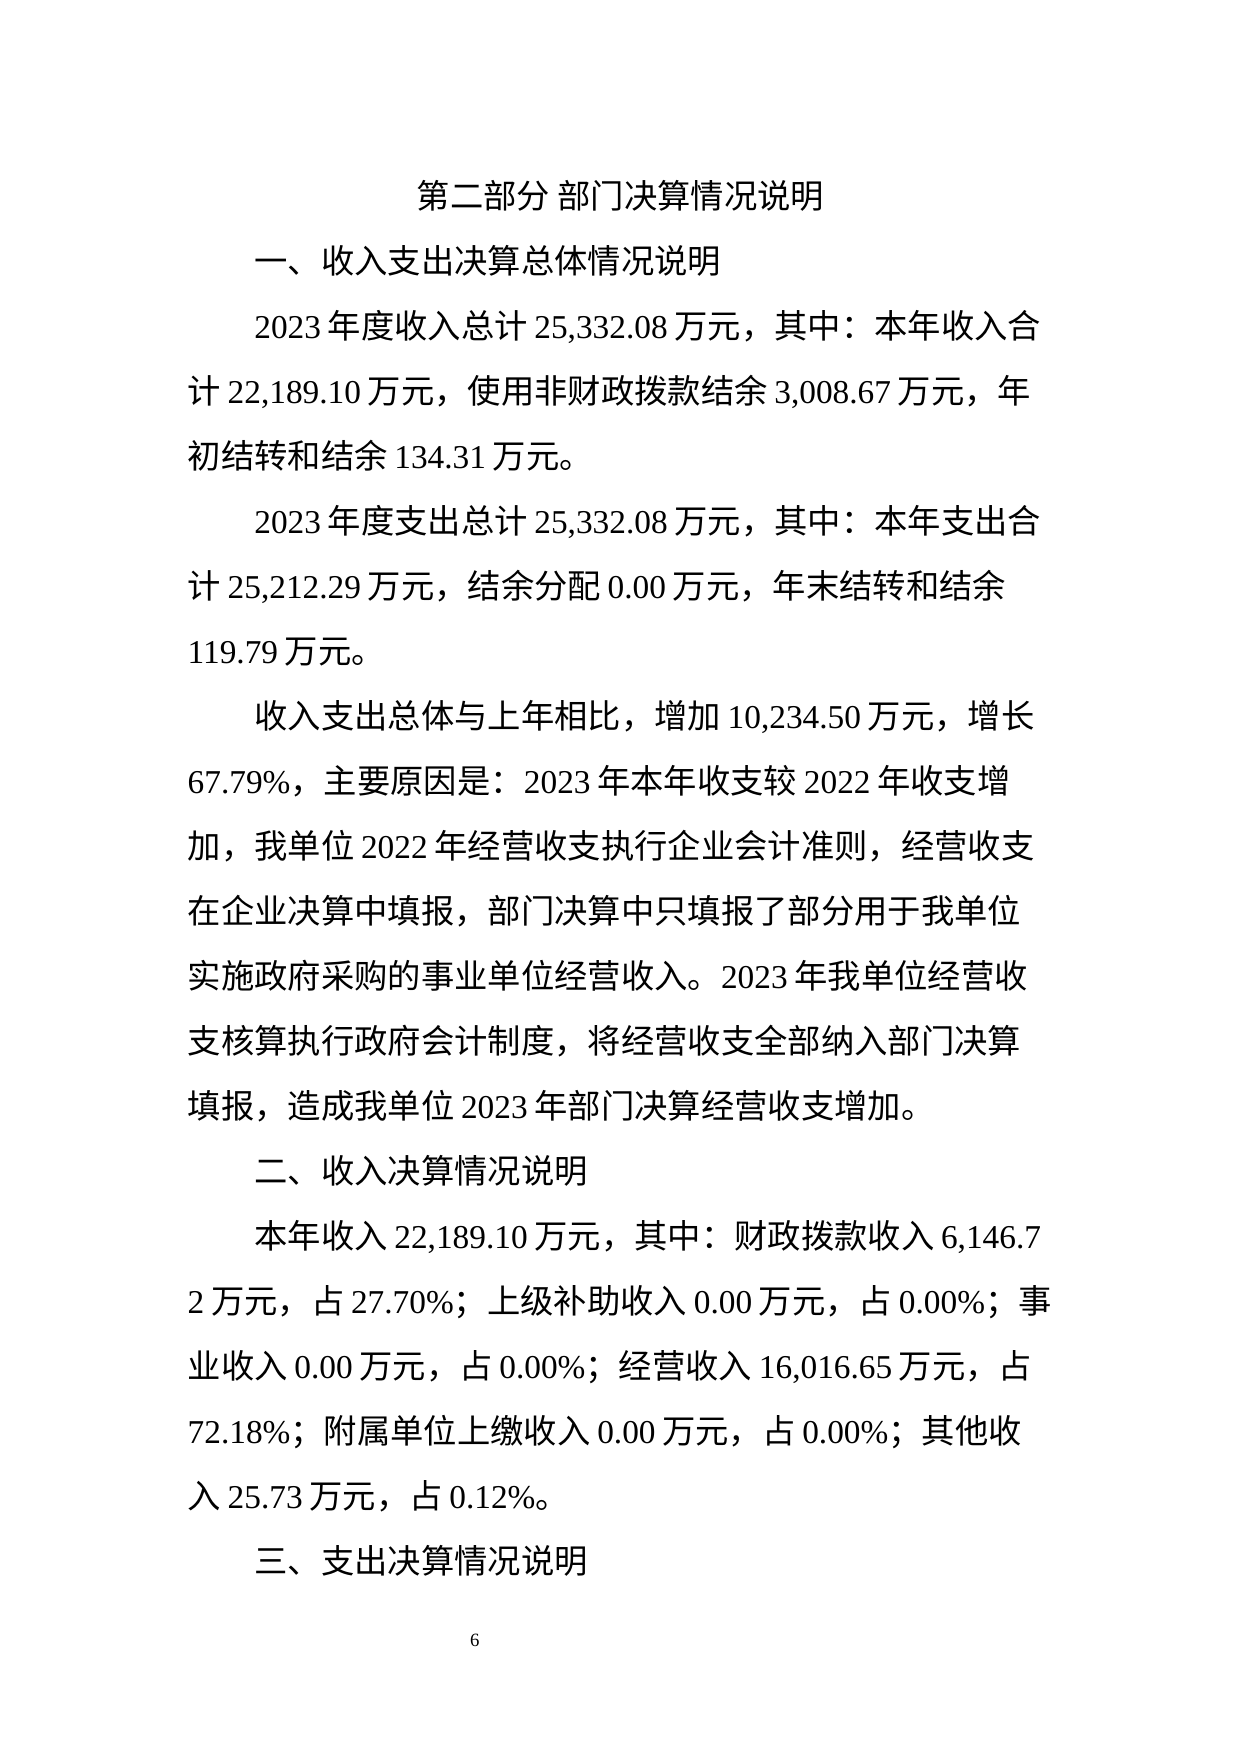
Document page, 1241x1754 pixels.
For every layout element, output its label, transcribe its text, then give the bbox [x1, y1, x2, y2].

text 2023年度支出总计25,332.08万元，其中：本年支出合计25,212.29万元，结余分配0.00万元，年末结转和结余119.79万元。 [187, 487, 1053, 682]
text 三、支出决算情况说明 [187, 1527, 1053, 1592]
text 二、收入决算情况说明 [187, 1137, 1053, 1202]
text 第二部分 部门决算情况说明 [187, 162, 1053, 227]
text 一、收入支出决算总体情况说明 [187, 227, 1053, 292]
text 本年收入22,189.10万元，其中：财政拨款收入6,146.72万元，占27.70%；上级补助收入0.00万元，占0.00%；事业收入0.00万元，占0.00%；经营收入16,016.65万元，占72.18%；附属单位上缴收入0.00万元，占0.00%；其他收入25.73万元，占0.12%。 [187, 1202, 1053, 1527]
text 2023年度收入总计25,332.08万元，其中：本年收入合计22,189.10万元，使用非财政拨款结余3,008.67万元，年初结转和结余134.31万元。 [187, 292, 1053, 487]
text 收入支出总体与上年相比，增加10,234.50万元，增长67.79%，主要原因是：2023年本年收支较2022年收支增加，我单位2022年经营收支执行企业会计准则，经营收支在企业决算中填报，部门决算中只填报了部分用于我单位实施政府采购的事业单位经营收入。2023年我单位经营收支核算执行政府会计制度，将经营收支全部纳入部门决算填报，造成我单位2023年部门决算经营收支增加。 [187, 682, 1053, 1137]
